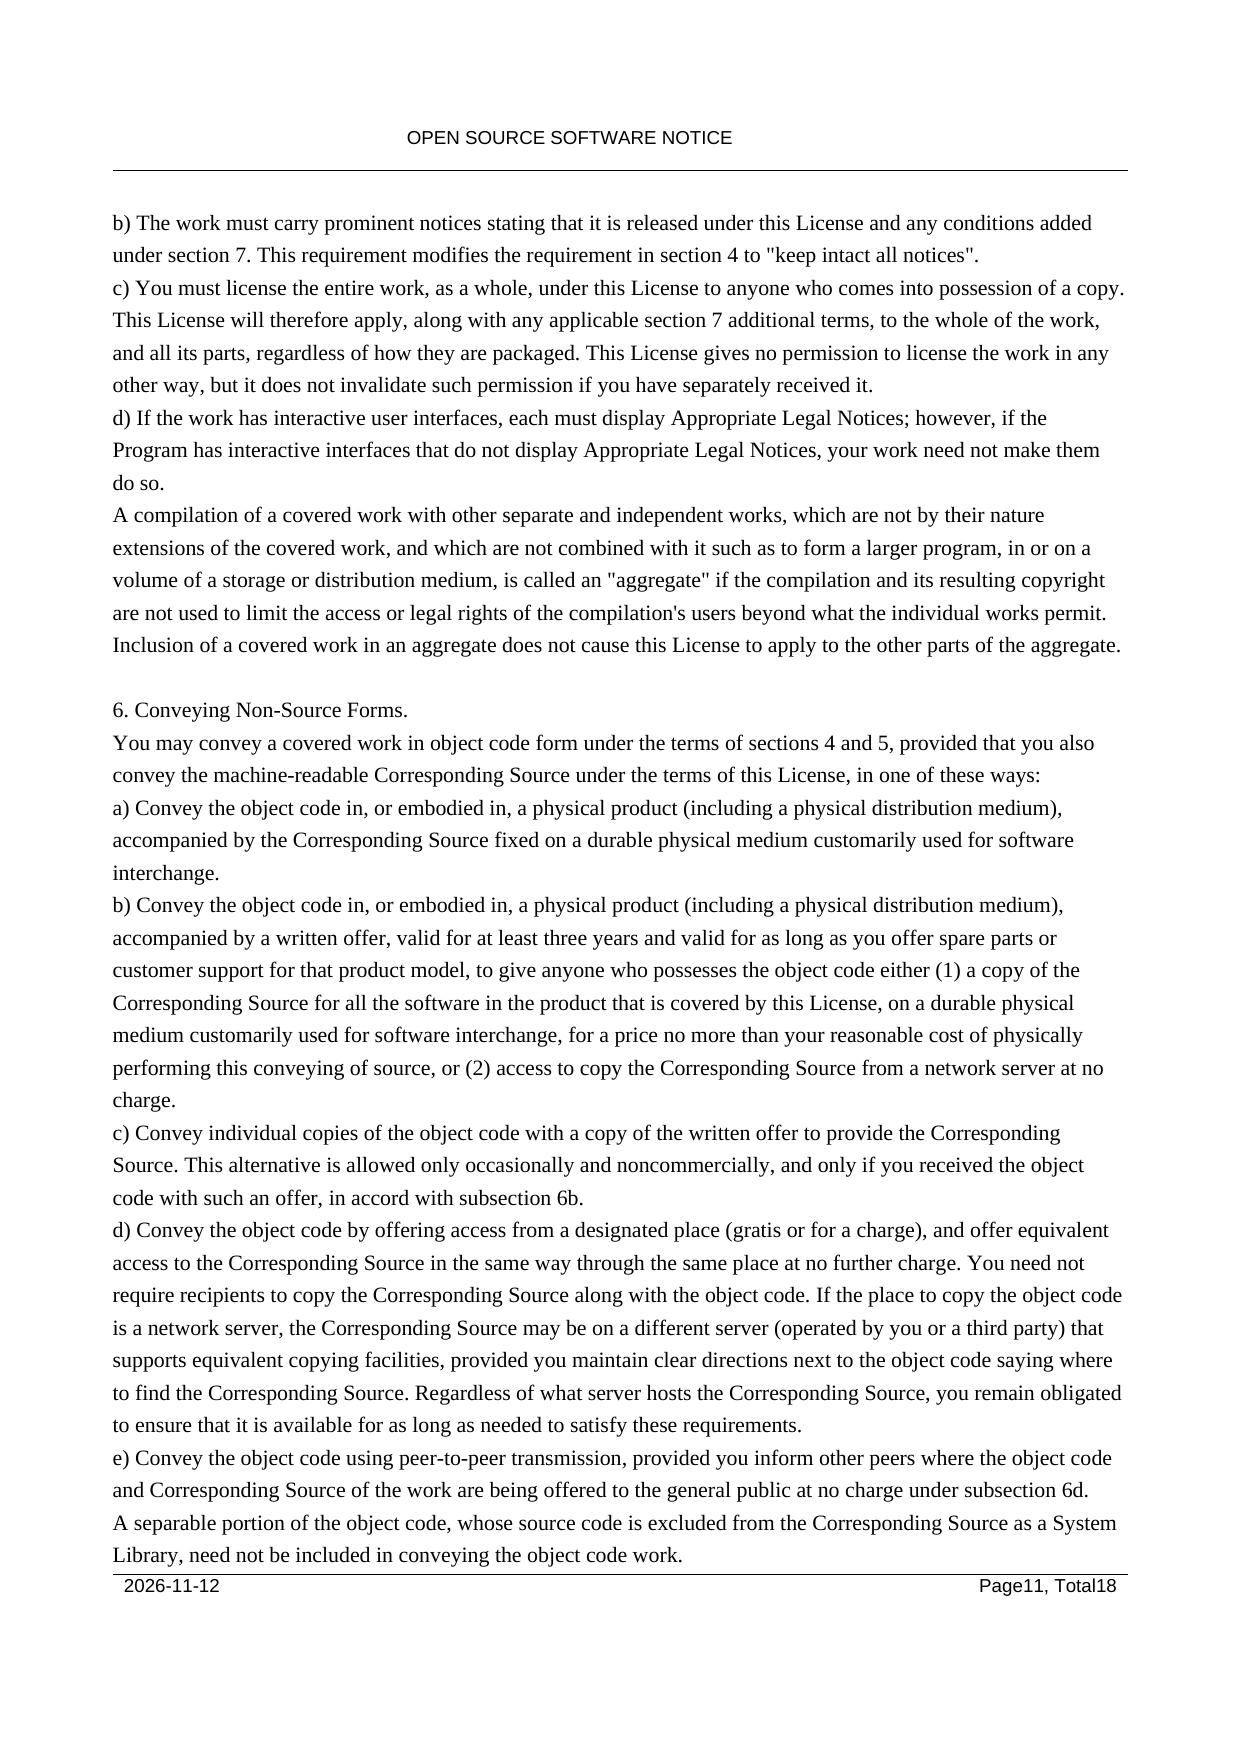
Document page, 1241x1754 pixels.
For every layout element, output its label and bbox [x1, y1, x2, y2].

text [112, 206, 1128, 1571]
